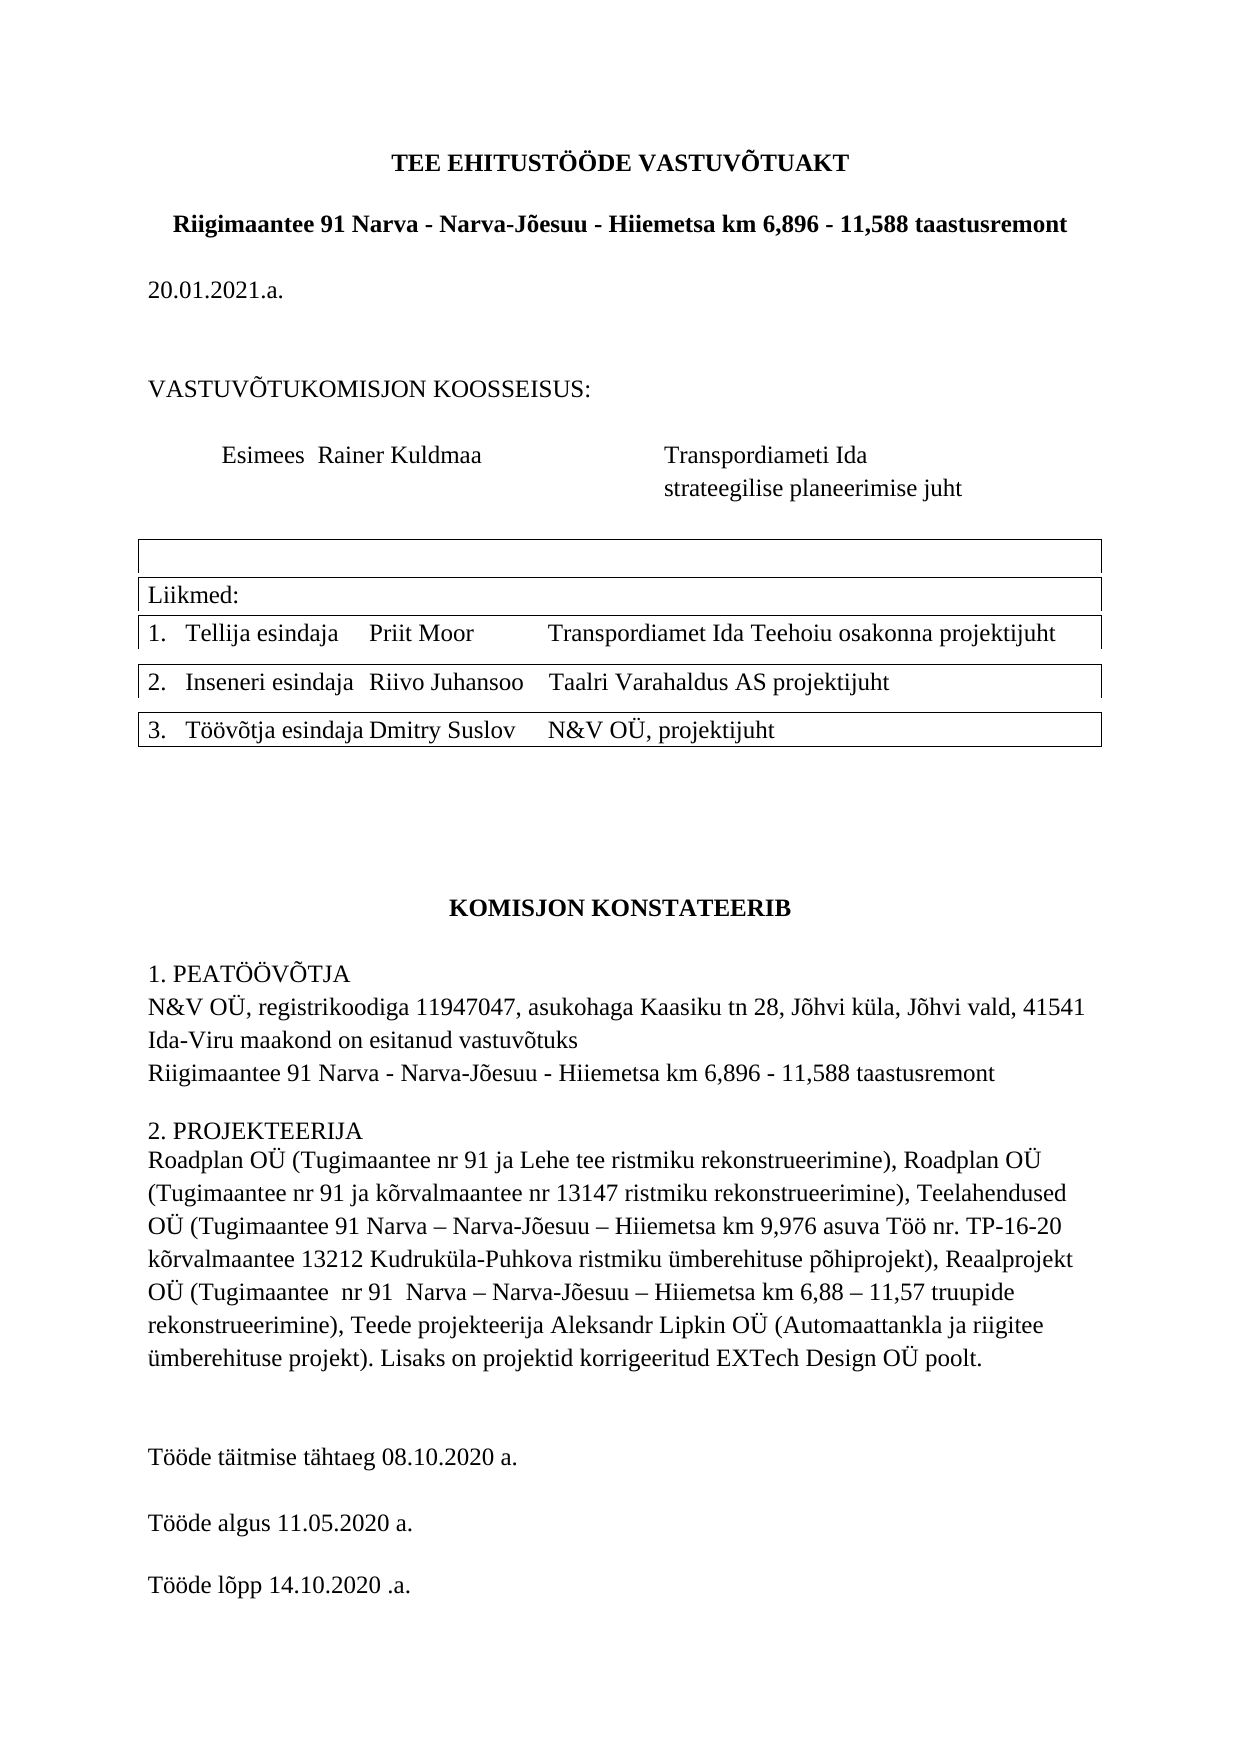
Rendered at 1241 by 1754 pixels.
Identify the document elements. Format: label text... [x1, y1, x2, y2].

list Töövõtja esindaja Dmitry Suslov N&V OÜ, projektijuht [139, 713, 1101, 746]
text Riigimaantee 91 Narva - Narva-Jõesuu - Hiiemetsa km 6,896 - 11,588 taastusremont [148, 209, 1093, 238]
text TEE EHITUSTÖÖDE VASTUVÕTUAKT [148, 148, 1093, 176]
list Tellija esindaja Priit Moor Transpordiamet Ida Teehoiu osakonna projektijuht [139, 616, 1101, 649]
text 1. PEATÖÖVÕTJA [148, 959, 1093, 988]
text KOMISJON KONSTATEERIB [148, 893, 1093, 922]
text Tööde täitmise tähtaeg 08.10.2020 a. [148, 1442, 1093, 1471]
text Esimees Rainer Kuldmaa Transpordiameti Ida strateegilise planeerimise juht [221, 441, 1048, 502]
text Tööde algus 11.05.2020 a. [148, 1508, 1137, 1537]
text 20.01.2021.a. [148, 275, 1093, 304]
text Riigimaantee 91 Narva - Narva-Jõesuu - Hiiemetsa km 6,896 - 11,588 taastusremont [148, 1058, 1093, 1087]
text VASTUVÕTUKOMISJON KOOSSEISUS: [148, 374, 1093, 403]
text N&V OÜ, registrikoodiga 11947047, asukohaga Kaasiku tn 28, Jõhvi küla, Jõhvi vald, 41541 Ida-Viru maakond on esitanud vastuvõtuks [148, 992, 1093, 1054]
text kõrvalmaantee 13212 Kudruküla-Puhkova ristmiku ümberehituse põhiprojekt), Reaalprojekt OÜ (Tugimaantee nr 91 Narva – Narva-Jõesuu – Hiiemetsa km 6,88 – 11,57 truupide rekonstrueerimine), Teede projekteerija Aleksandr Lipkin OÜ (Automaattankla ja riigitee ümberehituse projekt). Lisaks on projektid korrigeeritud EXTech Design OÜ poolt. [148, 1244, 1093, 1372]
text 2. PROJEKTEERIJA [148, 1116, 1093, 1145]
text Tööde lõpp 14.10.2020 .a. [148, 1570, 1093, 1598]
text Liikmed: [139, 578, 1101, 611]
text Roadplan OÜ (Tugimaantee nr 91 ja Lehe tee ristmiku rekonstrueerimine), Roadplan OÜ (Tugimaantee nr 91 ja kõrvalmaantee nr 13147 ristmiku rekonstrueerimine), Teelahendused OÜ (Tugimaantee 91 Narva – Narva-Jõesuu – Hiiemetsa km 9,976 asuva Töö nr. TP-16-20 [148, 1145, 1093, 1239]
list Inseneri esindaja Riivo Juhansoo Taalri Varahaldus AS projektijuht [139, 665, 1101, 698]
